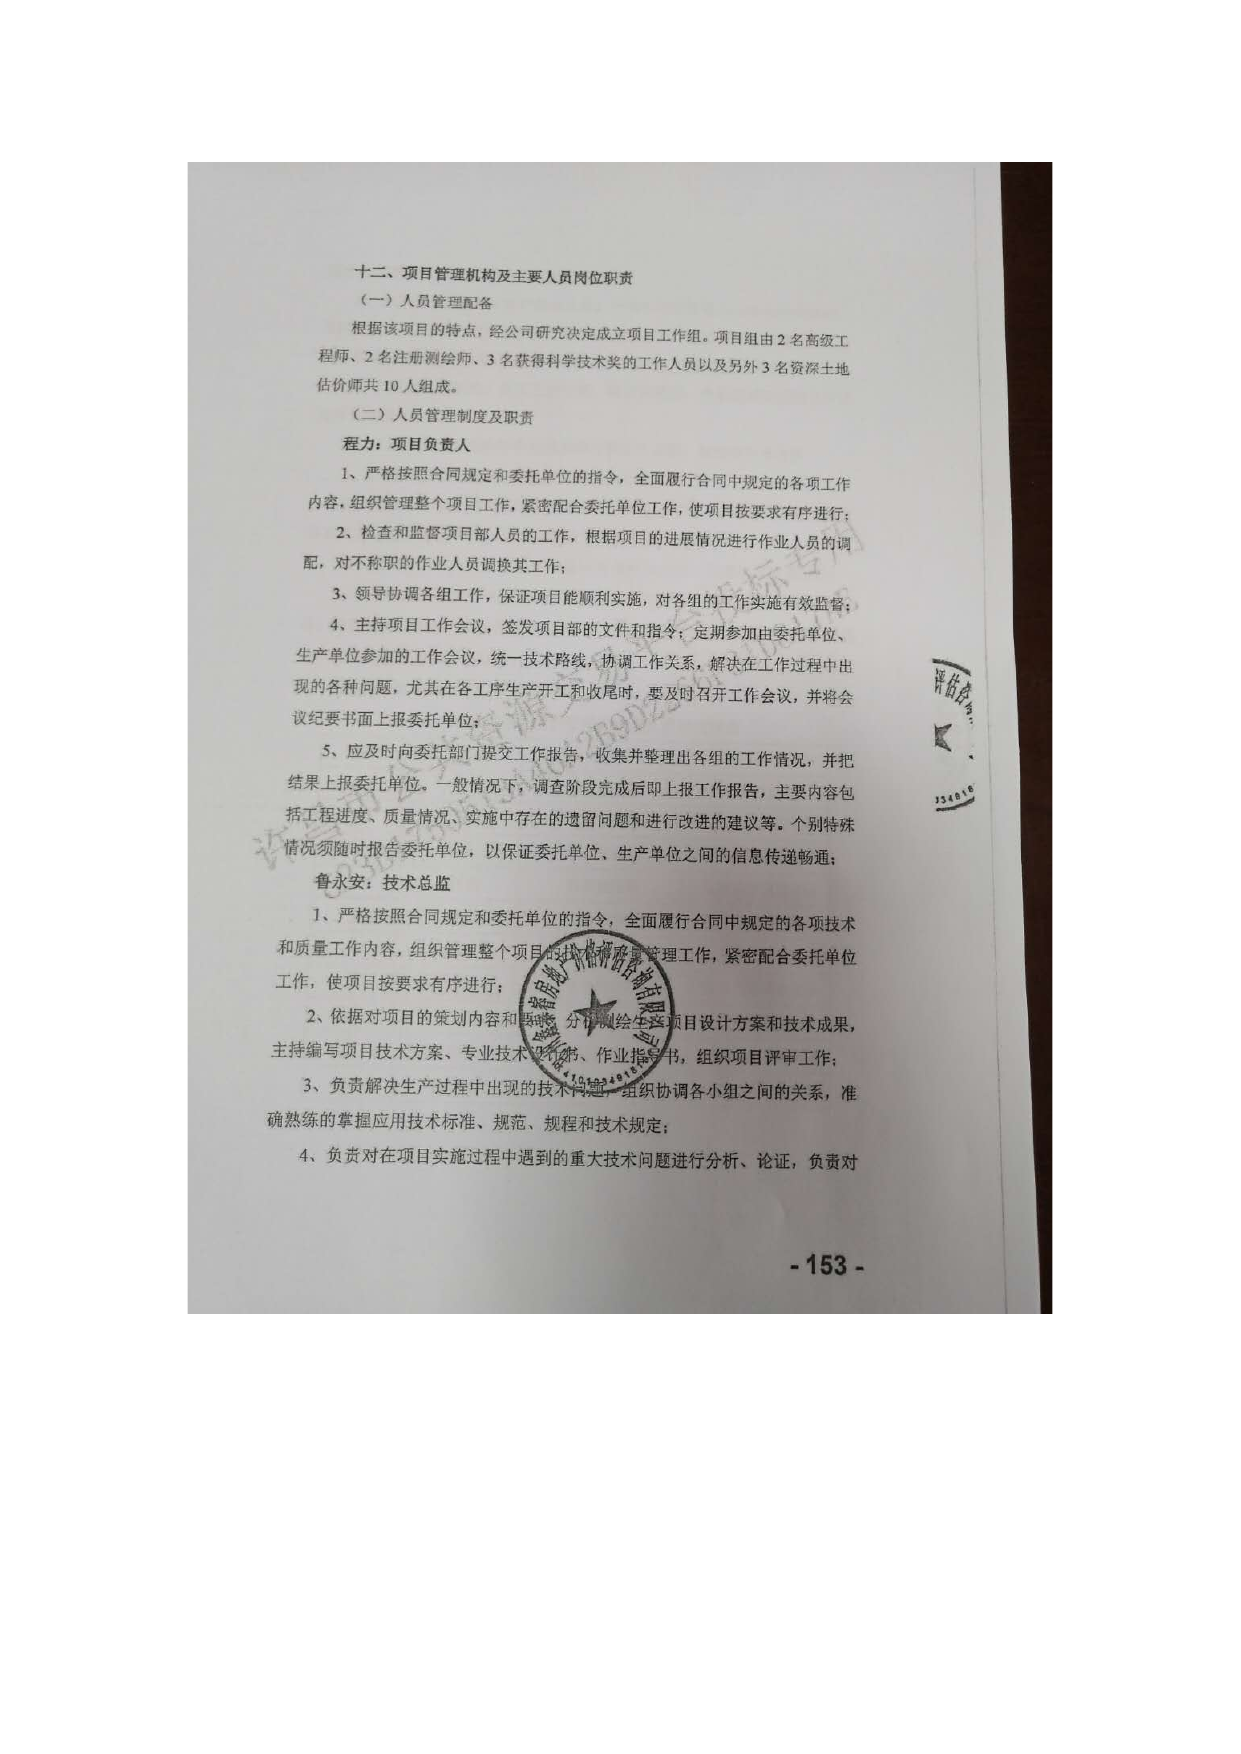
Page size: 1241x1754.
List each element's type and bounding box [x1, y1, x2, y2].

picture [187, 162, 1053, 1314]
